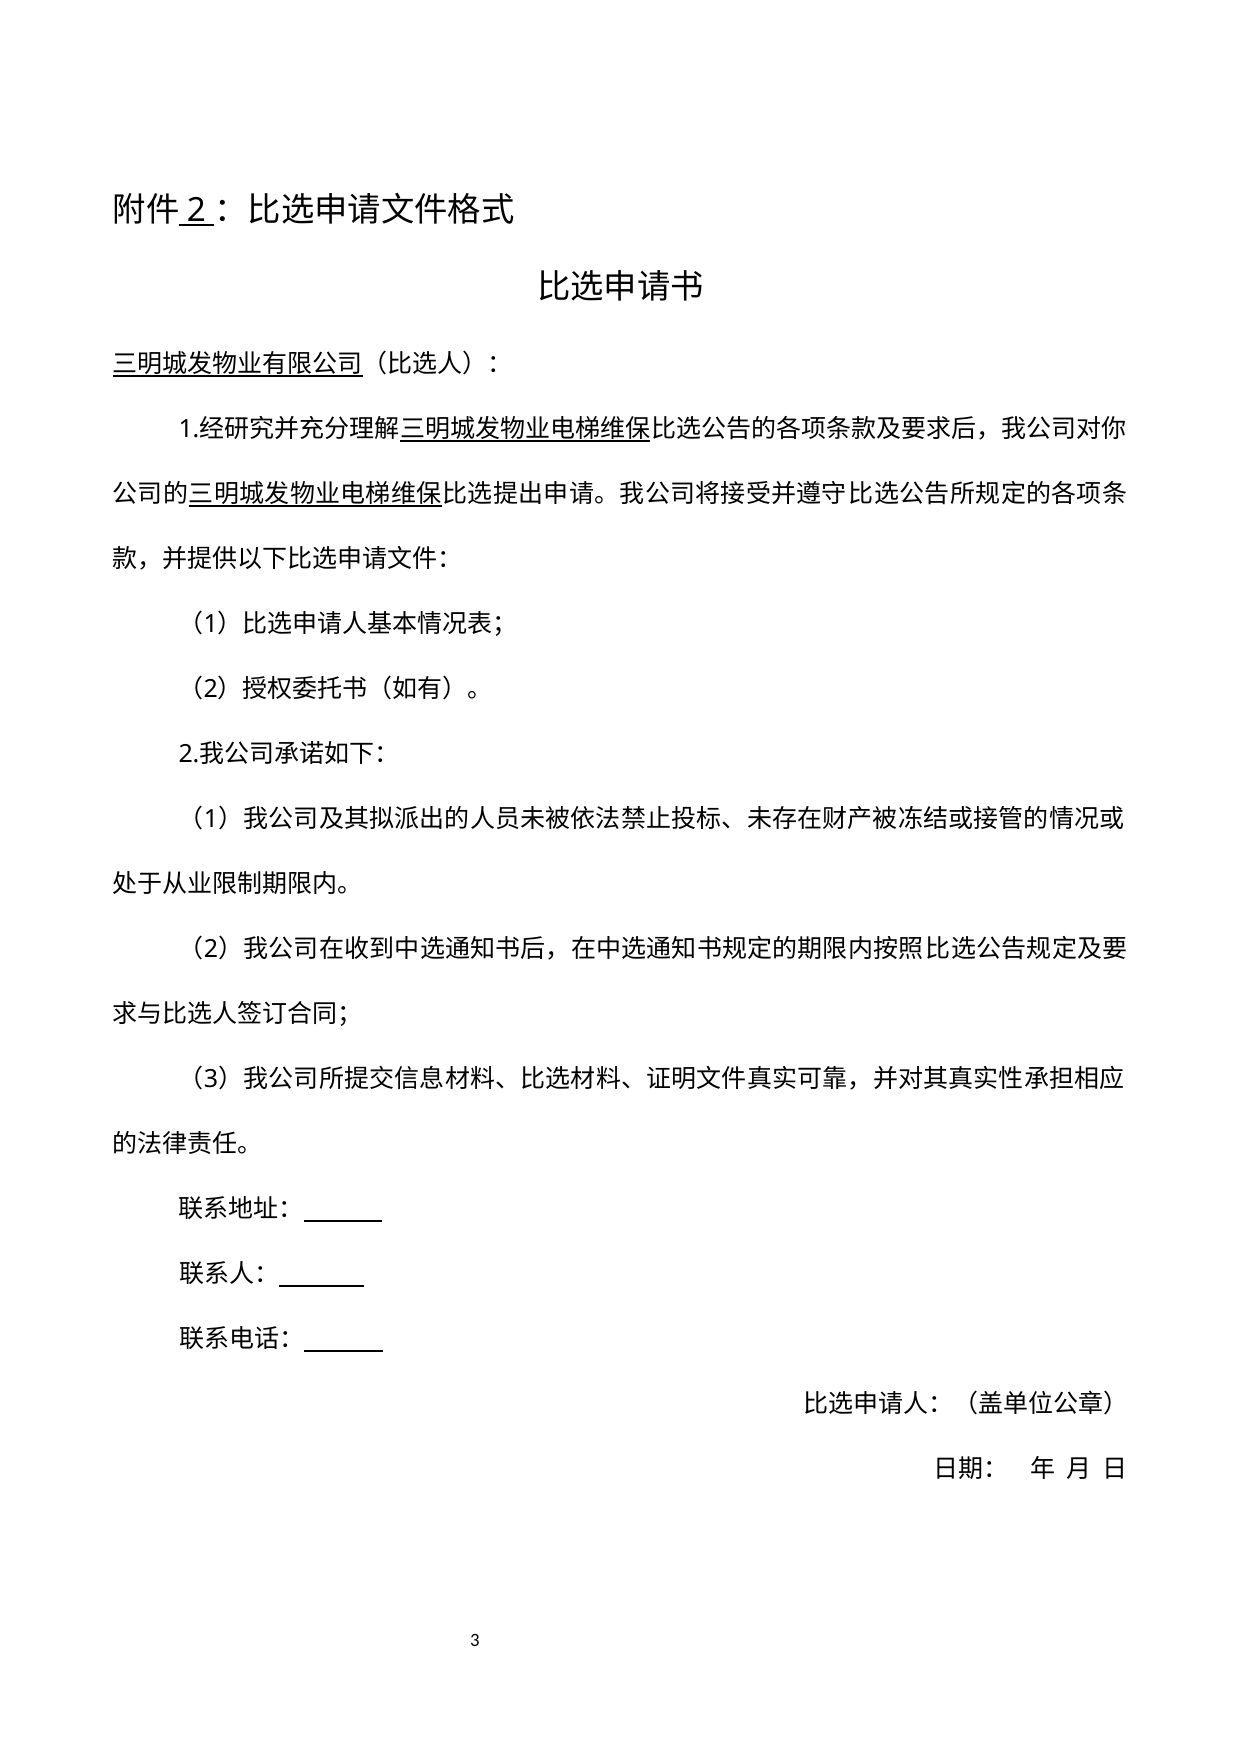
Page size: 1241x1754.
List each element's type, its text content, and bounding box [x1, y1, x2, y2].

text 比选申请书 [112, 252, 1128, 317]
list 授权委托书（如有）。 [112, 654, 1128, 719]
text 比选申请人：（盖单位公章） [112, 1369, 1128, 1434]
text （3）我公司所提交信息材料、比选材料、证明文件真实可靠，并对其真实性承担相应的法律责任。 [112, 1044, 1128, 1174]
text 联系地址： [112, 1174, 1128, 1239]
text 1.经研究并充分理解三明城发物业电梯维保比选公告的各项条款及要求后，我公司对你公司的三明城发物业电梯维保比选提出申请。我公司将接受并遵守比选公告所规定的各项条款，并提供以下比选申请文件： [112, 394, 1128, 589]
text 联系人： [112, 1239, 1128, 1304]
text 联系电话： [112, 1304, 1128, 1369]
text （2）我公司在收到中选通知书后，在中选通知书规定的期限内按照比选公告规定及要求与比选人签订合同； [112, 914, 1128, 1044]
text 附件 2 ：比选申请文件格式 [112, 174, 1128, 239]
text 日期： 年 月 日 [112, 1434, 1128, 1499]
text （1）我公司及其拟派出的人员未被依法禁止投标、未存在财产被冻结或接管的情况或处于从业限制期限内。 [112, 784, 1128, 914]
text 三明城发物业有限公司（比选人）： [112, 329, 1128, 394]
text （1）比选申请人基本情况表； [112, 589, 1128, 654]
text 2.我公司承诺如下： [112, 719, 1128, 784]
